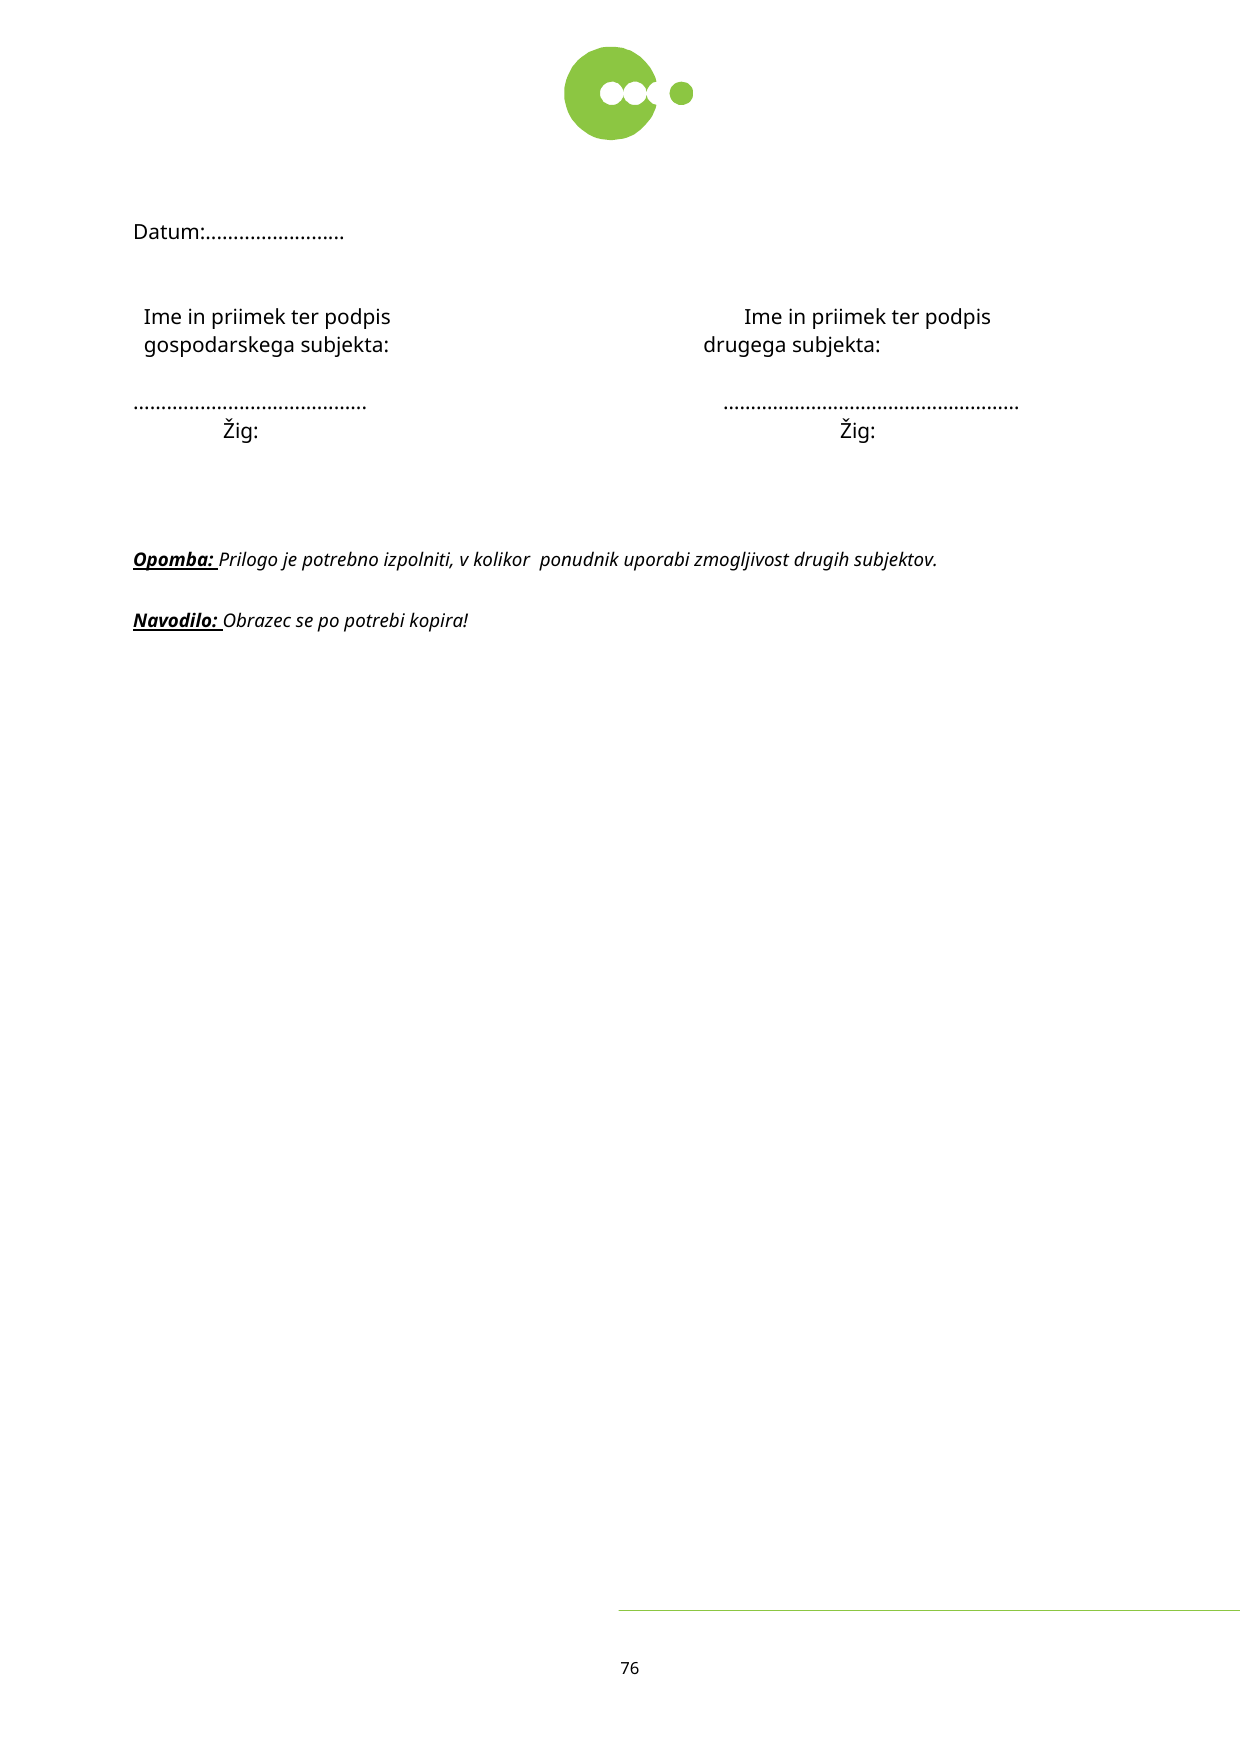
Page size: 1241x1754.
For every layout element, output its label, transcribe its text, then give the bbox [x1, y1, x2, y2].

text Navodilo: Obrazec se po potrebi kopira! [133, 607, 1122, 633]
text .......................................... ……………………………………………… [133, 387, 1122, 416]
text Ime in priimek ter podpis Ime in priimek ter podpis [133, 302, 1122, 331]
text gospodarskega subjekta: drugega subjekta: [133, 331, 1122, 359]
text Žig: Žig: [133, 416, 1122, 444]
text Datum:......................... [133, 217, 1122, 245]
text Opomba: Prilogo je potrebno izpolniti, v kolikor ponudnik uporabi zmogljivost drugih subjektov. [133, 546, 1122, 572]
